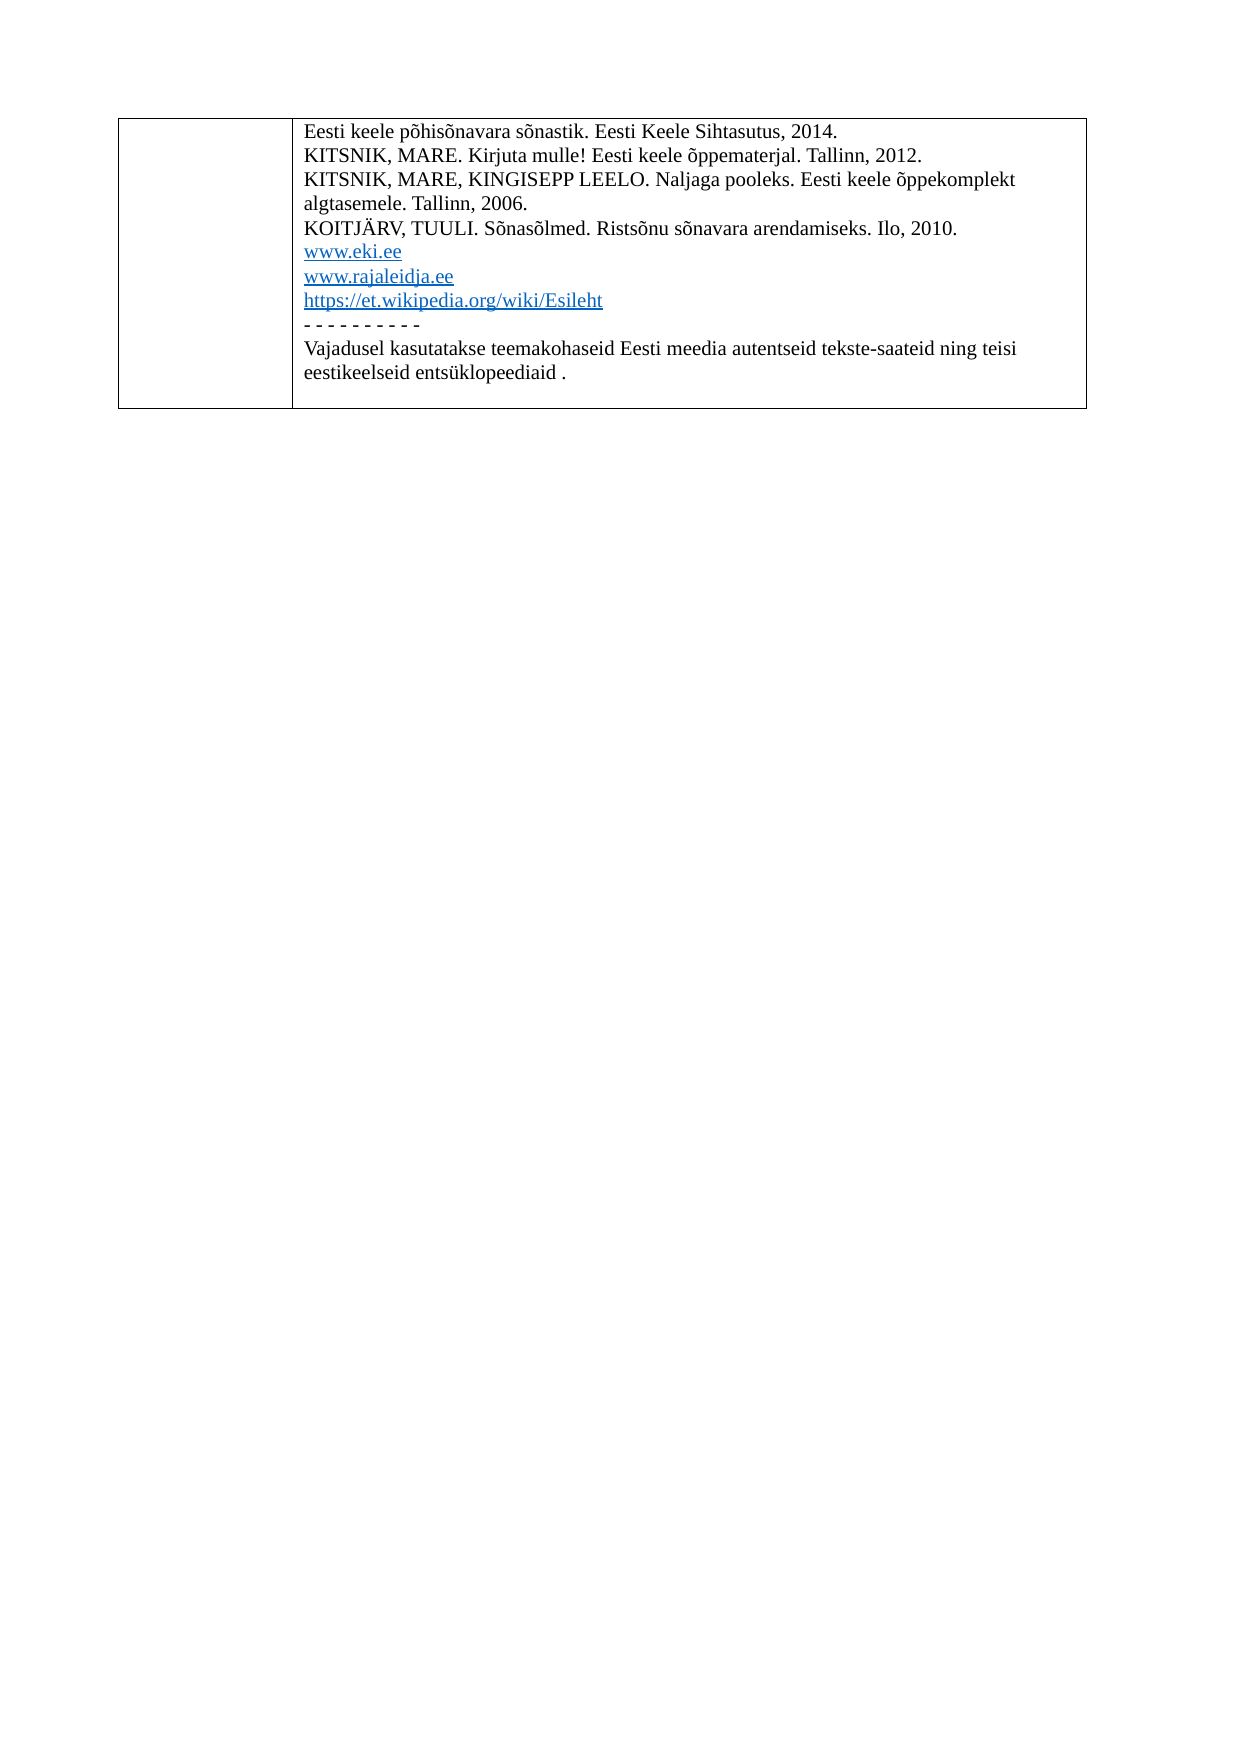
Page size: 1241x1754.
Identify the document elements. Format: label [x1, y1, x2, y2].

table_cell [293, 119, 1086, 408]
table_cell [119, 119, 292, 408]
